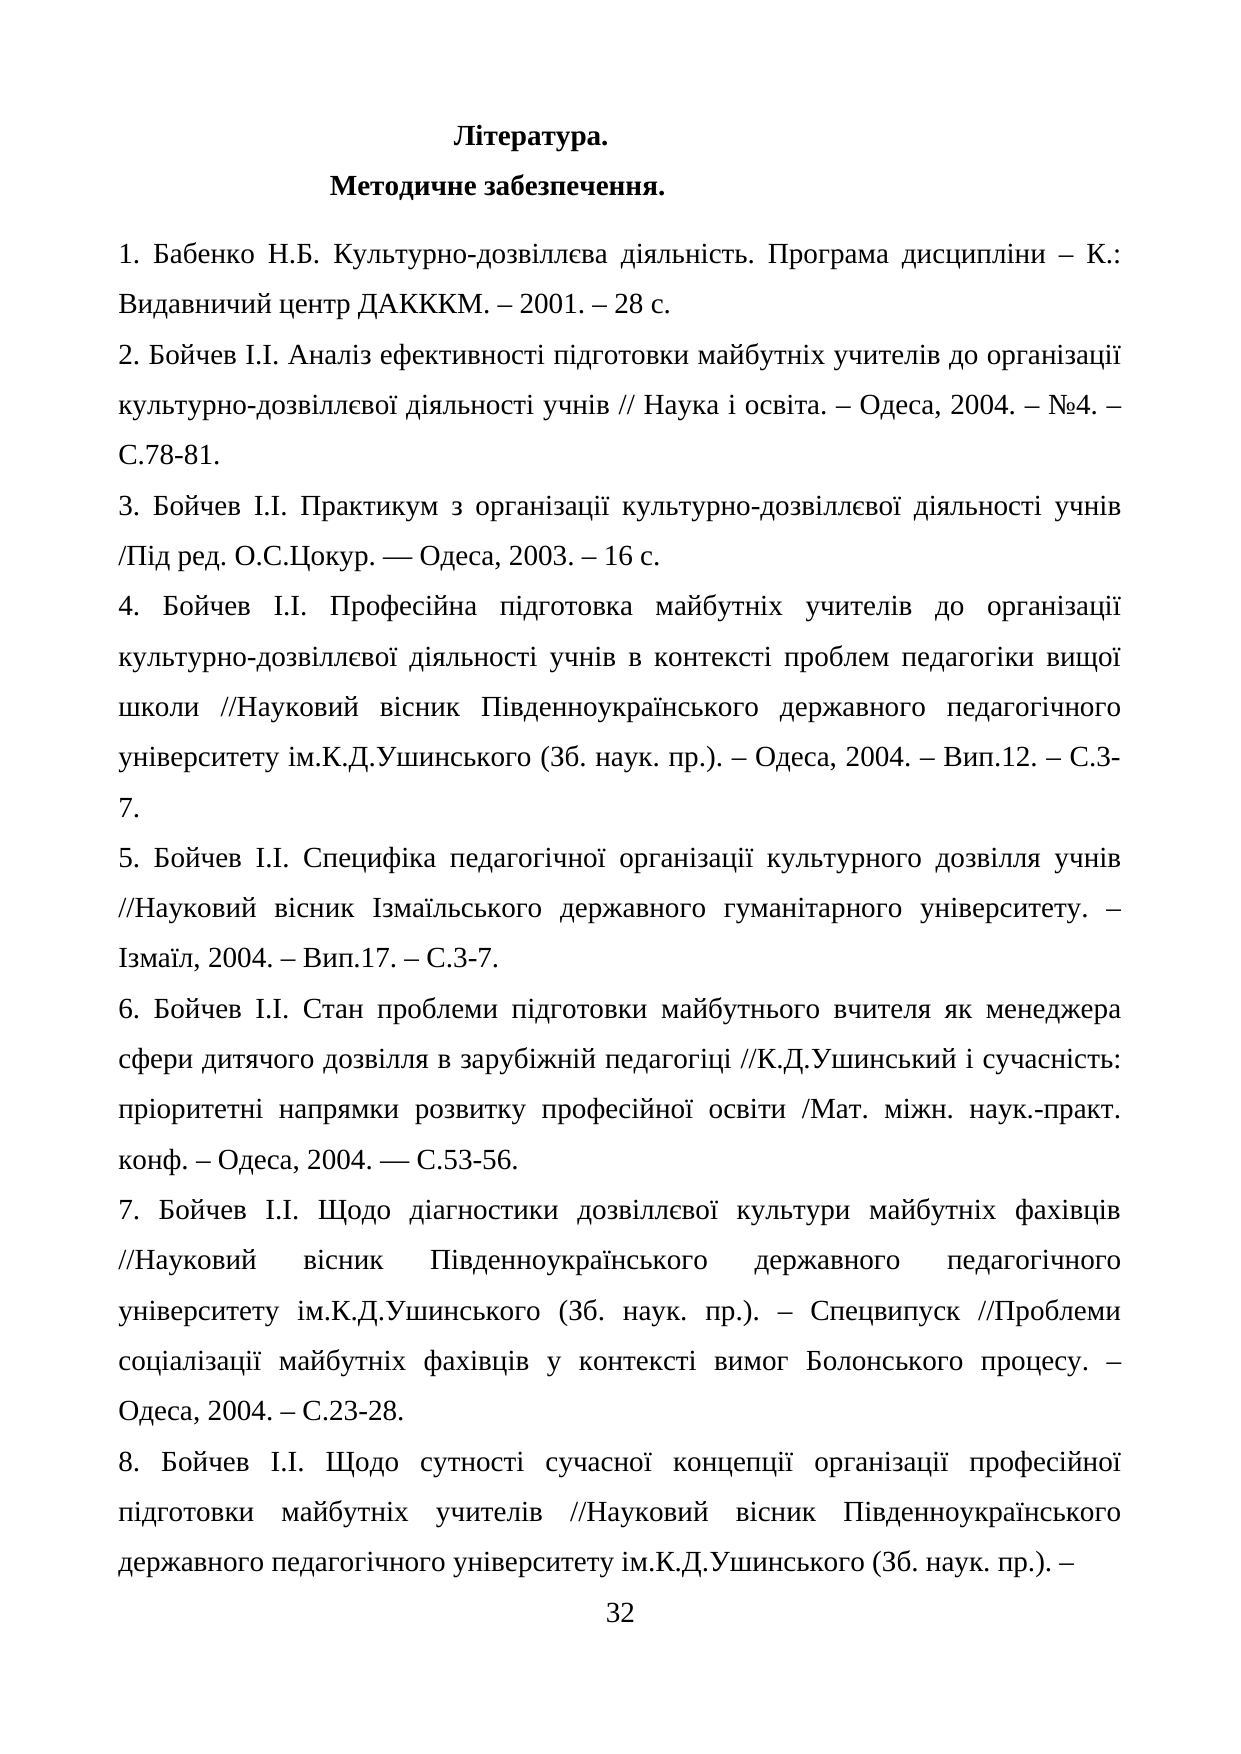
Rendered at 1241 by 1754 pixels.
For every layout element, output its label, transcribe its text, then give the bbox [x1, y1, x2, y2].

text 1. Бабенко Н.Б. Культурно-дозвіллєва діяльність. Програма дисципліни – К.: Видавничий центр ДАКККМ. – 2001. – 28 с. [118, 236, 1122, 320]
text Методичне забезпечення. [118, 168, 1122, 202]
text 8. Бойчев І.І. Щодо сутності сучасної концепції організації професійної підготовки майбутніх учителів //Науковий вісник Південноукраїнського державного педагогічного університету ім.К.Д.Ушинського (Зб. наук. пр.). – [118, 1444, 1122, 1578]
text 6. Бойчев І.І. Стан проблеми підготовки майбутнього вчителя як менеджера сфери дитячого дозвілля в зарубіжній педагогіці //К.Д.Ушинський і сучасність: пріоритетні напрямки розвитку професійної освіти /Мат. міжн. наук.-практ. конф. – Одеса, 2004. — С.53-56. [118, 991, 1122, 1175]
text 2. Бойчев І.І. Аналіз ефективності підготовки майбутніх учителів до організації культурно-дозвіллєвої діяльності учнів // Наука і освіта. – Одеса, 2004. – №4. – С.78-81. [118, 337, 1122, 471]
text Література. [118, 118, 1122, 152]
text 5. Бойчев І.І. Специфіка педагогічної організації культурного дозвілля учнів //Науковий вісник Ізмаїльського державного гуманітарного університету. – Ізмаїл, 2004. – Вип.17. – С.3-7. [118, 840, 1122, 974]
text 3. Бойчев І.І. Практикум з організації культурно-дозвіллєвої діяльності учнів /Під ред. О.С.Цокур. — Одеса, 2003. – 16 с. [118, 488, 1122, 572]
text 7. Бойчев І.І. Щодо діагностики дозвіллєвої культури майбутніх фахівців //Науковий вісник Південноукраїнського державного педагогічного університету ім.К.Д.Ушинського (Зб. наук. пр.). – Спецвипуск //Проблеми соціалізації майбутніх фахівців у контексті вимог Болонського процесу. – Одеса, 2004. – С.23-28. [118, 1192, 1122, 1427]
text 4. Бойчев І.І. Професійна підготовка майбутніх учителів до організації культурно-дозвіллєвої діяльності учнів в контексті проблем педагогіки вищої школи //Науковий вісник Південноукраїнського державного педагогічного університету ім.К.Д.Ушинського (Зб. наук. пр.). – Одеса, 2004. – Вип.12. – С.3-7. [118, 588, 1122, 823]
text 32 [118, 1595, 1122, 1628]
